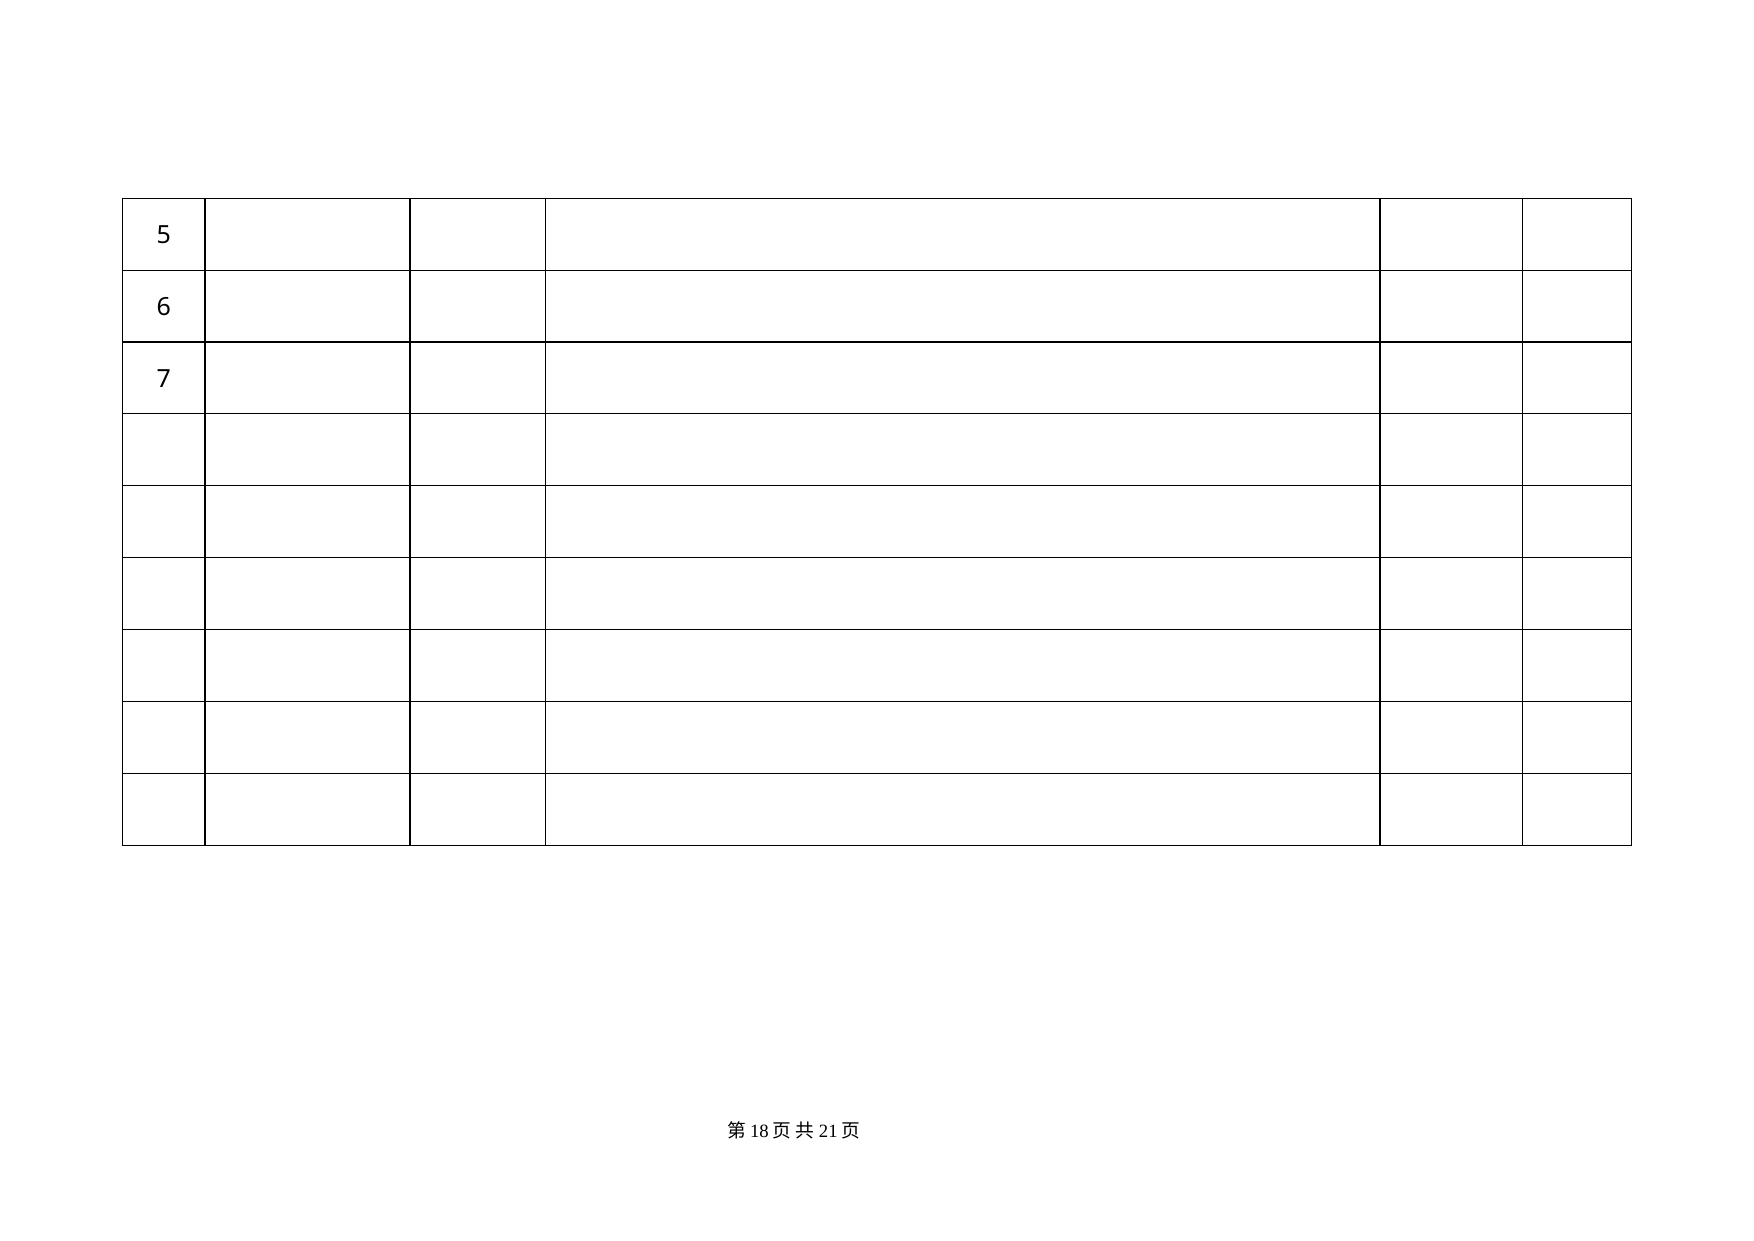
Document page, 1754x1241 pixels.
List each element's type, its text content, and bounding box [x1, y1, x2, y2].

table_cell [546, 702, 1379, 773]
table_cell [206, 271, 409, 341]
table_cell [411, 486, 545, 557]
table_cell [206, 558, 409, 629]
table_cell [123, 558, 204, 629]
table_cell [1523, 774, 1631, 844]
table_cell [1381, 414, 1522, 485]
table_cell [1381, 343, 1522, 413]
table_cell [206, 199, 409, 269]
table_cell [206, 702, 409, 773]
table_cell [1523, 486, 1631, 557]
table_cell [546, 774, 1379, 844]
table_cell [123, 774, 204, 844]
table_cell [123, 702, 204, 773]
table_cell [1523, 414, 1631, 485]
table_cell [411, 630, 545, 701]
table_cell [411, 271, 545, 341]
table_cell [1523, 343, 1631, 413]
table_cell [1381, 486, 1522, 557]
table_cell [206, 414, 409, 485]
table_cell [1523, 271, 1631, 341]
table_cell [1381, 199, 1522, 269]
table_cell [1523, 199, 1631, 269]
table_cell [1523, 630, 1631, 701]
table_cell [206, 486, 409, 557]
table_cell [1381, 271, 1522, 341]
table_cell [546, 343, 1379, 413]
table_cell [1523, 702, 1631, 773]
table_cell 5 [123, 199, 204, 269]
table_cell [123, 486, 204, 557]
table_cell [411, 558, 545, 629]
table_cell [123, 414, 204, 485]
table_cell [1381, 774, 1522, 844]
table_cell [546, 558, 1379, 629]
table_cell [206, 630, 409, 701]
table_cell 7 [123, 343, 204, 413]
table_cell [546, 486, 1379, 557]
table_cell [411, 702, 545, 773]
table_cell [411, 343, 545, 413]
table_cell [546, 199, 1379, 269]
table_cell [1381, 558, 1522, 629]
table_cell [411, 199, 545, 269]
table_cell [206, 343, 409, 413]
table_cell [411, 414, 545, 485]
table_cell [411, 774, 545, 844]
table_cell 6 [123, 271, 204, 341]
table_cell [1523, 558, 1631, 629]
table_cell [123, 630, 204, 701]
table_cell [1381, 702, 1522, 773]
table_cell [1381, 630, 1522, 701]
table_cell [546, 630, 1379, 701]
table_cell [546, 414, 1379, 485]
table_cell [206, 774, 409, 844]
table_cell [546, 271, 1379, 341]
